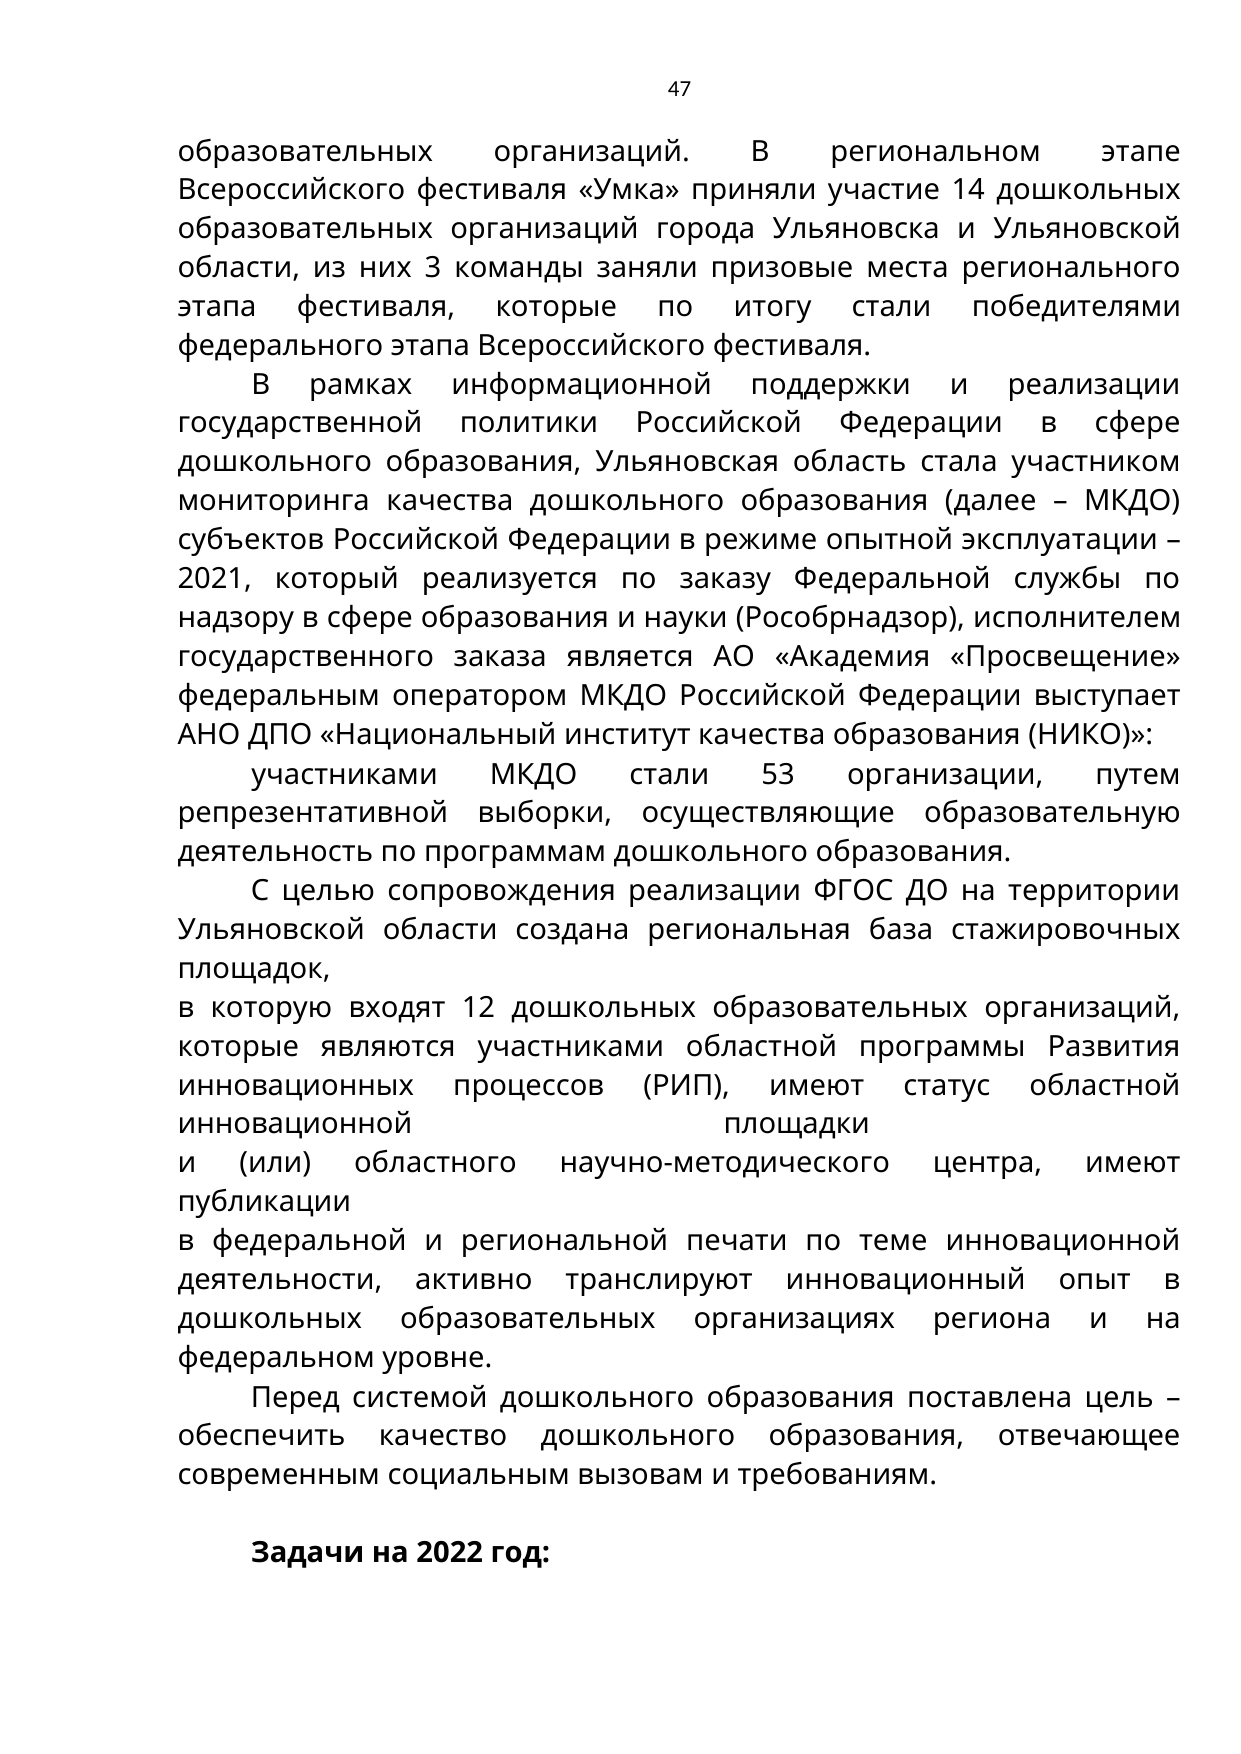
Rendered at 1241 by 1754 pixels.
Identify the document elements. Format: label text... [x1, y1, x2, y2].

text Задачи на 2022 год: [177, 1532, 1181, 1571]
text В рамках информационной поддержки и реализации государственной политики Российской Федерации в сфере дошкольного образования, Ульяновская область стала участником мониторинга качества дошкольного образования (далее – МКДО) субъектов Российской Федерации в режиме опытной эксплуатации – 2021, который реализуется по заказу Федеральной службы по надзору в сфере образования и науки (Рособрнадзор), исполнителем государственного заказа является АО «Академия «Просвещение» федеральным оператором МКДО Российской Федерации выступает АНО ДПО «Национальный институт качества образования (НИКО)»: [177, 363, 1181, 753]
text Перед системой дошкольного образования поставлена цель – обеспечить качество дошкольного образования, отвечающее современным социальным вызовам и требованиям. [177, 1376, 1181, 1493]
text участниками МКДО стали 53 организации, путем репрезентативной выборки, осуществляющие образовательную деятельность по программам дошкольного образования. [177, 753, 1181, 870]
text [177, 130, 1181, 363]
text С целью сопровождения реализации ФГОС ДО на территории Ульяновской области создана региональная база стажировочных площадок, в которую входят 12 дошкольных образовательных организаций, которые являются участниками областной программы Развития инновационных процессов (РИП), имеют статус областной инновационной площадки и (или) областного научно-методического центра, имеют публикации в федеральной и региональной печати по теме инновационной деятельности, активно транслируют инновационный опыт в дошкольных образовательных организациях региона и на федеральном уровне. [177, 870, 1181, 1376]
